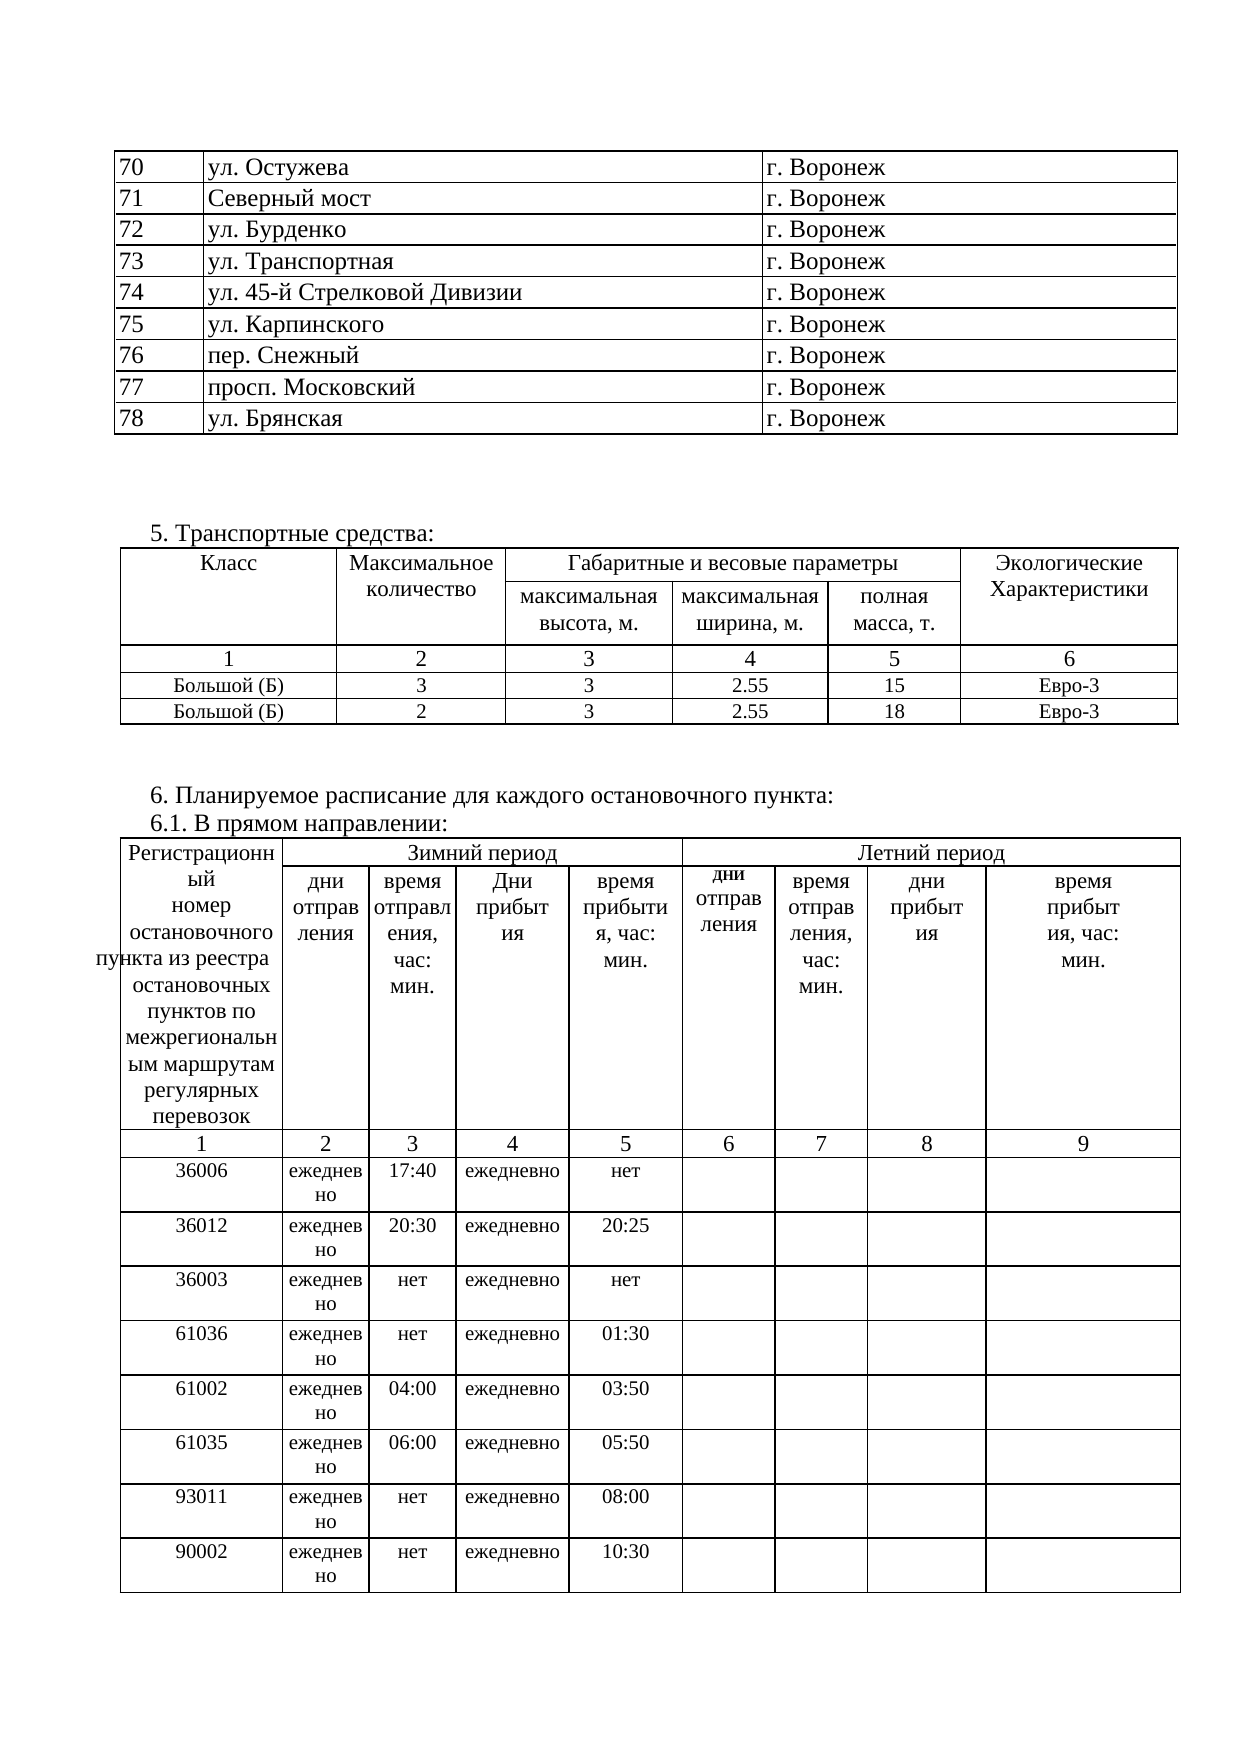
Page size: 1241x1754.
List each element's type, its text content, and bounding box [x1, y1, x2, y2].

table_cell г. Воронеж [763, 244, 1177, 276]
table_cell ДНИ отправ ления [683, 867, 774, 1129]
table_cell ежедневно [283, 1321, 368, 1374]
table_header Габаритные и весовые параметры [506, 549, 960, 581]
table_cell 74 [115, 277, 203, 307]
table_cell 2 [337, 646, 505, 672]
table_cell 2.55 [673, 699, 827, 723]
table_cell 6 [961, 646, 1177, 672]
table_cell ежедневно [457, 1321, 568, 1374]
table_cell [776, 1158, 867, 1211]
table_cell ежедневно [457, 1213, 568, 1265]
table_cell [776, 1213, 867, 1265]
table_cell ежедневно [457, 1376, 568, 1428]
table_cell нет [570, 1158, 682, 1211]
table_cell ул. Транспортная [204, 246, 762, 276]
table_cell ул. 45-й Стрелковой Дивизии [204, 277, 762, 307]
table_cell ежедневно [457, 1158, 568, 1211]
table_cell время отправл ения, час: мин. [370, 867, 455, 1129]
table_cell 3 [337, 673, 505, 697]
table_cell Северный мост [204, 183, 762, 213]
table_cell время прибыт ия, час: мин. [987, 867, 1180, 1129]
table_cell 3 [506, 673, 672, 697]
table_cell 8 [868, 1130, 985, 1157]
table_cell Большой (Б) [121, 673, 336, 697]
table_cell [868, 1376, 985, 1428]
table_cell ежедневно [283, 1158, 368, 1211]
table_cell 4 [673, 646, 827, 672]
table_cell [987, 1376, 1180, 1428]
table_cell 78 [115, 403, 203, 433]
table_cell 17:40 [370, 1158, 455, 1211]
table_cell [683, 1430, 774, 1483]
table_cell 2 [337, 699, 505, 723]
table_cell нет [370, 1539, 455, 1592]
table_header Регистрационный номер остановочного пункта из реестра остановочных пунктов по межрегиональным маршрутам регулярных перевозок [121, 839, 282, 1129]
table_cell [683, 1485, 774, 1537]
table_cell Евро-3 [961, 673, 1177, 697]
table_cell [776, 1539, 867, 1592]
table_cell [868, 1485, 985, 1537]
table_cell ежедневно [283, 1267, 368, 1320]
table_cell полная масса, т. [829, 582, 960, 644]
table_header Класс [121, 549, 336, 644]
table_cell [868, 1321, 985, 1374]
table_cell нет [370, 1485, 455, 1537]
table_cell [683, 1267, 774, 1320]
table_cell 15 [829, 673, 960, 697]
table_cell 5 [829, 646, 960, 672]
table_cell [776, 1376, 867, 1428]
table_cell [868, 1430, 985, 1483]
table_cell дни прибыт ия [868, 867, 985, 1129]
table_cell 90002 [121, 1539, 282, 1592]
table_cell 2.55 [673, 673, 827, 697]
table_header Экологические Характеристики [961, 549, 1177, 644]
table_cell [868, 1158, 985, 1211]
table_cell [776, 1485, 867, 1537]
table_cell 20:25 [570, 1213, 682, 1265]
table_cell максимальная высота, м. [506, 582, 672, 644]
table_cell ежедневно [457, 1485, 568, 1537]
text 5. Транспортные средства: [150, 518, 1090, 547]
table_cell [683, 1321, 774, 1374]
table_cell 73 [115, 245, 203, 276]
table_cell [987, 1213, 1180, 1265]
table_cell 20:30 [370, 1213, 455, 1265]
table_cell 08:00 [570, 1485, 682, 1537]
table_cell [987, 1321, 1180, 1374]
table_cell г. Воронеж [763, 307, 1177, 339]
table_cell г. Воронеж [763, 339, 1177, 370]
table_header Максимальное количество [337, 549, 505, 644]
table_cell нет [370, 1321, 455, 1374]
table_cell ежедневно [457, 1267, 568, 1320]
table_cell 10:30 [570, 1539, 682, 1592]
table_cell г. Воронеж [763, 402, 1177, 433]
table_cell [987, 1430, 1180, 1483]
table_header Зимний период [283, 839, 682, 865]
table_cell ежедневно [283, 1376, 368, 1428]
table_cell просп. Московский [204, 372, 762, 402]
table_header Летний период [683, 839, 1180, 865]
table_cell [776, 1267, 867, 1320]
table_cell ежедневно [283, 1430, 368, 1483]
table_cell 1 [121, 1130, 282, 1157]
table_cell 36003 [121, 1267, 282, 1320]
table_cell [683, 1158, 774, 1211]
text 6.1. В прямом направлении: [150, 808, 1090, 837]
table_cell 01:30 [570, 1321, 682, 1374]
table_cell 4 [457, 1130, 568, 1157]
table_cell [683, 1213, 774, 1265]
table_cell г. Воронеж [763, 181, 1177, 213]
table_cell [683, 1539, 774, 1592]
table_cell 36012 [121, 1213, 282, 1265]
table_cell нет [570, 1267, 682, 1320]
table_cell ул. Брянская [204, 403, 762, 433]
table_cell ул. Остужева [204, 152, 762, 181]
table_cell время отправ ления, час: мин. [776, 867, 867, 1129]
table_cell г. Воронеж [763, 213, 1177, 244]
table_cell 75 [115, 308, 203, 339]
table_cell [987, 1158, 1180, 1211]
table_cell [683, 1376, 774, 1428]
table_cell 06:00 [370, 1430, 455, 1483]
table_cell 76 [115, 340, 203, 370]
table_cell 36006 [121, 1158, 282, 1211]
table_cell [776, 1321, 867, 1374]
table_cell 3 [506, 699, 672, 723]
table_cell ежедневно [283, 1213, 368, 1265]
table_cell 9 [987, 1130, 1180, 1157]
table_cell ежедневно [283, 1485, 368, 1537]
table_cell 72 [115, 214, 203, 244]
table_cell 18 [829, 699, 960, 723]
table_cell 7 [776, 1130, 867, 1157]
table_cell 71 [115, 183, 203, 213]
table_cell время прибыти я, час: мин. [570, 867, 682, 1129]
table_cell пер. Снежный [204, 340, 762, 370]
table_cell Большой (Б) [121, 699, 336, 723]
table_cell г. Воронеж [763, 370, 1177, 402]
table_cell г. Воронеж [763, 152, 1177, 181]
table_cell Евро-3 [961, 699, 1177, 723]
table_cell 93011 [121, 1485, 282, 1537]
table_cell 70 [115, 152, 203, 181]
table_cell 05:50 [570, 1430, 682, 1483]
table_cell [776, 1430, 867, 1483]
table_cell Дни прибыт ия [457, 867, 568, 1129]
table_cell [987, 1267, 1180, 1320]
table_cell 61002 [121, 1376, 282, 1428]
table_cell максимальная ширина, м. [673, 582, 827, 644]
table_cell 61035 [121, 1430, 282, 1483]
table_cell 3 [506, 646, 672, 672]
table_cell 61036 [121, 1321, 282, 1374]
table_cell [987, 1485, 1180, 1537]
table_cell 77 [115, 371, 203, 402]
table_cell 3 [370, 1130, 455, 1157]
table_cell 04:00 [370, 1376, 455, 1428]
table_cell ежедневно [283, 1539, 368, 1592]
table_cell 03:50 [570, 1376, 682, 1428]
table_cell нет [370, 1267, 455, 1320]
table_cell ул. Бурденко [204, 215, 762, 244]
table_cell ежедневно [457, 1430, 568, 1483]
table_cell дни отправ ления [283, 867, 368, 1129]
table_cell 1 [121, 646, 336, 672]
table_cell ул. Карпинского [204, 309, 762, 339]
table_cell [987, 1539, 1180, 1592]
table_cell 6 [683, 1130, 774, 1157]
table_cell г. Воронеж [763, 276, 1177, 307]
table_cell [868, 1539, 985, 1592]
table_cell ежедневно [457, 1539, 568, 1592]
table_cell 5 [570, 1130, 682, 1157]
table_cell 2 [283, 1130, 368, 1157]
table_cell [868, 1213, 985, 1265]
table_cell [868, 1267, 985, 1320]
text 6. Планируемое расписание для каждого остановочного пункта: [150, 780, 1090, 808]
